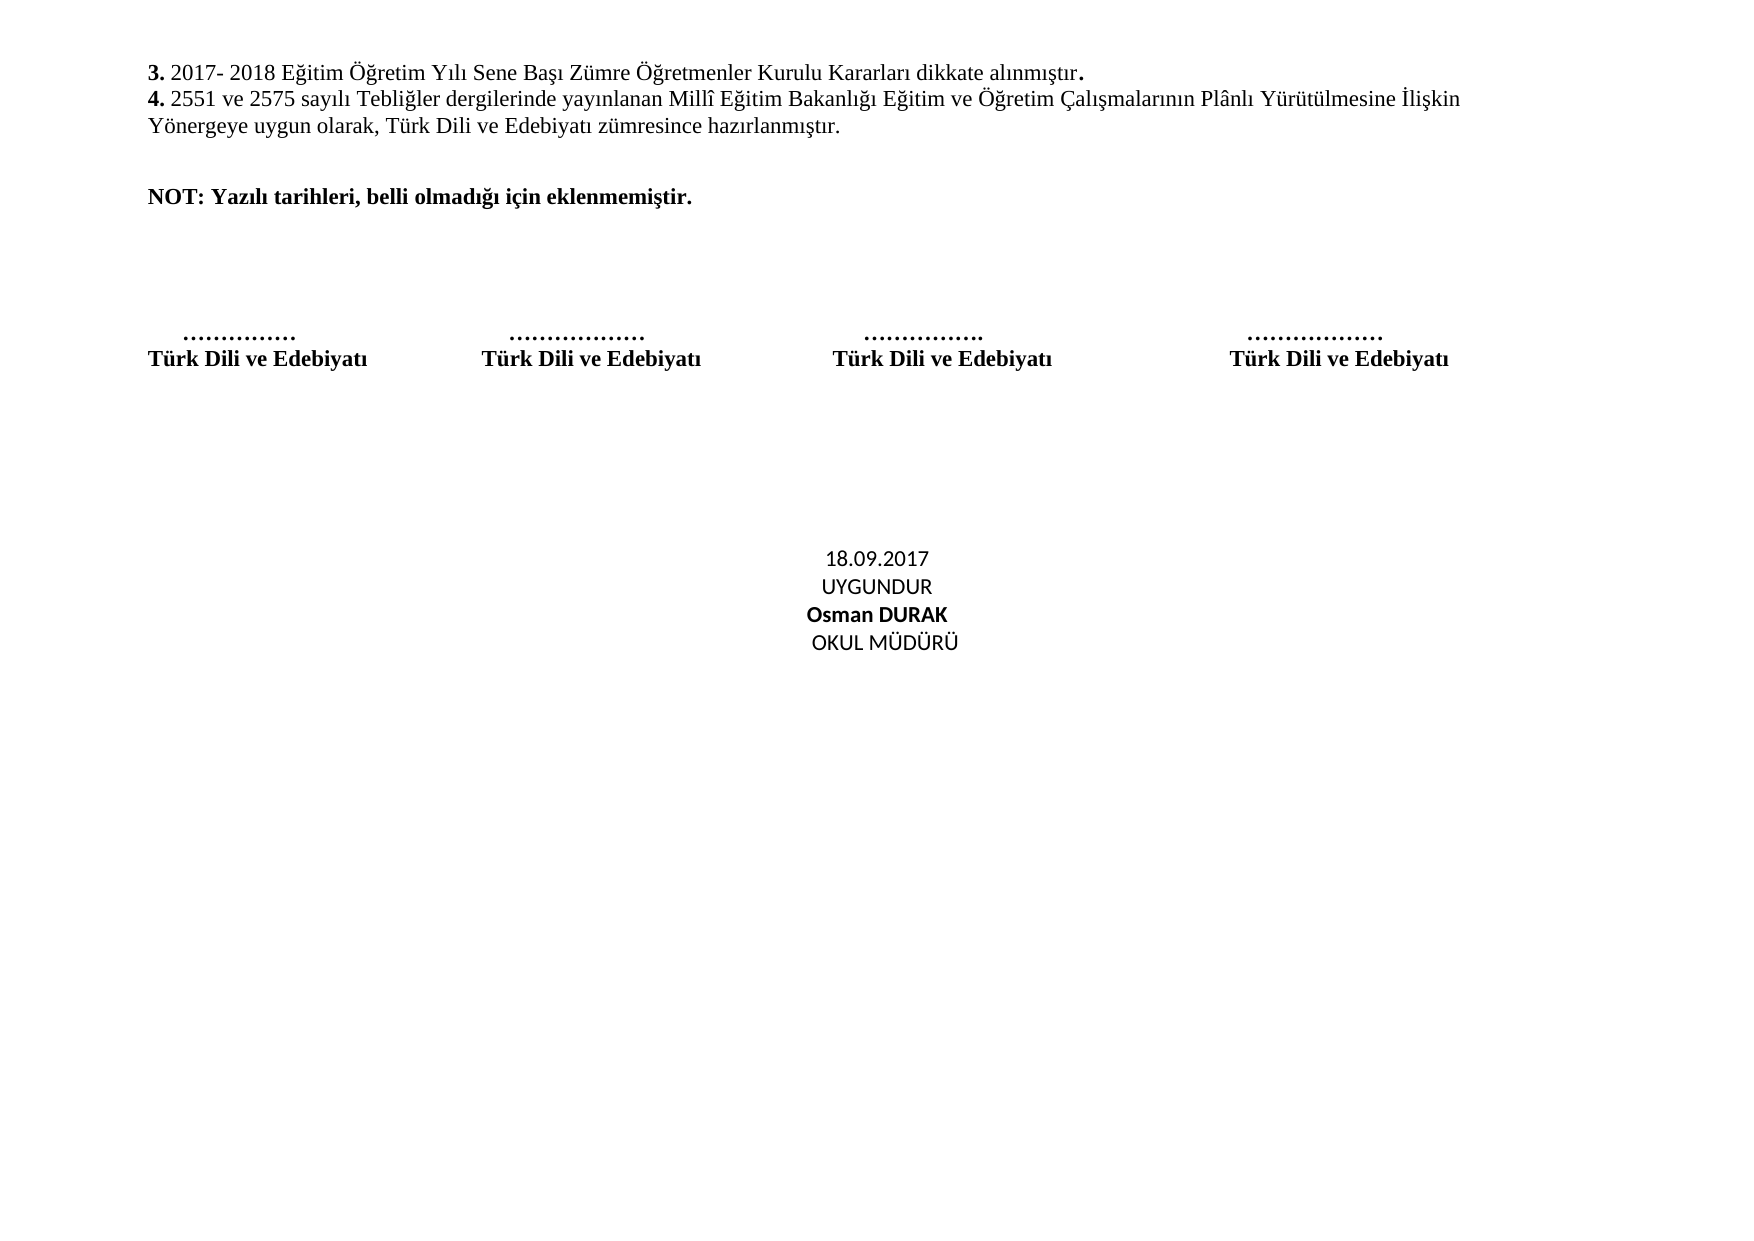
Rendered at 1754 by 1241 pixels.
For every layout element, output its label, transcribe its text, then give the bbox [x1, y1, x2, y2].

text NOT: Yazılı tarihleri, belli olmadığı için eklenmemiştir. [148, 183, 1606, 210]
text 4. 2551 ve 2575 sayılı Tebliğler dergilerinde yayınlanan Millî Eğitim Bakanlığı Eğitim ve Öğretim Çalışmalarının Plânlı Yürütülmesine İlişkin Yönergeye uygun olarak, Türk Dili ve Edebiyatı zümresince hazırlanmıştır. [148, 86, 1554, 138]
text 18.09.2017 [148, 544, 1606, 572]
text 3. 2017- 2018 Eğitim Öğretim Yılı Sene Başı Zümre Öğretmenler Kurulu Kararları dikkate alınmıştır. [148, 59, 1554, 86]
text …………… ……………… ……………. ……………… [148, 319, 1606, 345]
text Türk Dili ve Edebiyatı Türk Dili ve Edebiyatı Türk Dili ve Edebiyatı Türk Dili ve Edebiyatı [148, 345, 1606, 371]
text OKUL MÜDÜRÜ [148, 628, 1606, 656]
text UYGUNDUR [148, 572, 1606, 600]
text Osman DURAK [148, 600, 1606, 628]
